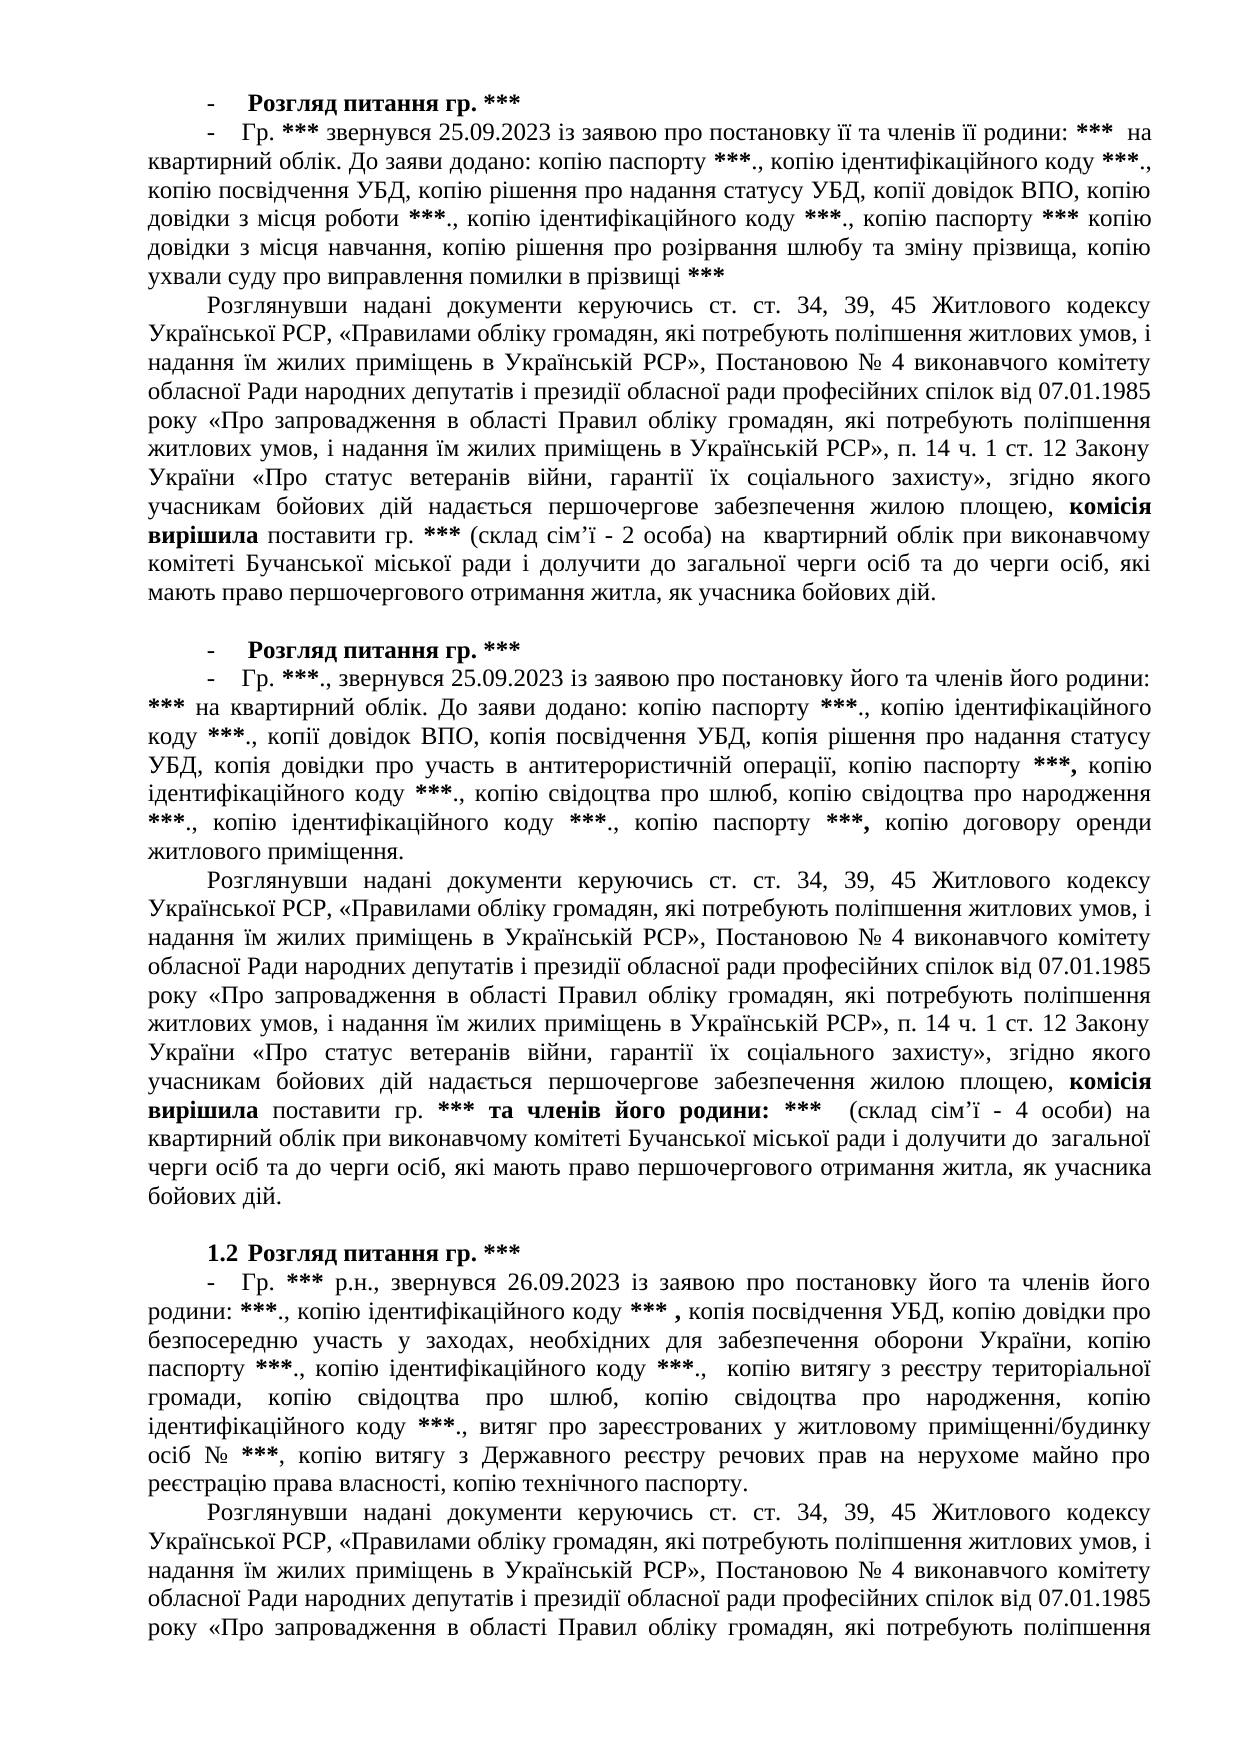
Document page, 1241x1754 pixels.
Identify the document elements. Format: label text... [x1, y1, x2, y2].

list Розгляд питання гр. *** [207, 1238, 1152, 1267]
list Розгляд питання гр. *** [148, 635, 1152, 663]
list Гр. *** р.н., звернувся 26.09.2023 із заявою про постановку його та членів його родини: ***., копію ідентифікаційного коду *** , копія посвідчення УБД, копію довідки про безпосередню участь у заходах, необхідних для забезпечення оборони України, копію паспорту ***., копію ідентифікаційного коду ***., копію витягу з реєстру територіальної громади, копію свідоцтва про шлюб, копію свідоцтва про народження, копію ідентифікаційного коду ***., витяг про зареєстрованих у житловому приміщенні/будинку осіб № ***, копію витягу з Державного реєстру речових прав на нерухоме майно про реєстрацію права власності, копію технічного паспорту. [148, 1267, 1152, 1497]
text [148, 1497, 1152, 1641]
list Гр. *** звернувся 25.09.2023 із заявою про постановку її та членів її родини: *** на квартирний облік. До заяви додано: копію паспорту ***., копію ідентифікаційного коду ***., копію посвідчення УБД, копію рішення про надання статусу УБД, копії довідок ВПО, копію довідки з місця роботи ***., копію ідентифікаційного коду ***., копію паспорту *** копію довідки з місця навчання, копію рішення про розірвання шлюбу та зміну прізвища, копію ухвали суду про виправлення помилки в прізвищі *** [148, 117, 1152, 290]
text Розглянувши надані документи керуючись ст. ст. 34, 39, 45 Житлового кодексу Української РСР, «Правилами обліку громадян, які потребують поліпшення житлових умов, і надання їм жилих приміщень в Українській РСР», Постановою № 4 виконавчого комітету обласної Ради народних депутатів і президії обласної ради професійних спілок від 07.01.1985 року «Про запровадження в області Правил обліку громадян, які потребують поліпшення житлових умов, і надання їм жилих приміщень в Українській РСР», п. 14 ч. 1 ст. 12 Закону України «Про статус ветеранів війни, гарантії їх соціального захисту», згідно якого учасникам бойових дій надається першочергове забезпечення жилою площею, комісія вирішила поставити гр. *** (склад сім’ї - 2 особа) на квартирний облік при виконавчому комітеті Бучанської міської ради і долучити до загальної черги осіб та до черги осіб, які мають право першочергового отримання житла, як учасника бойових дій. [148, 290, 1152, 606]
list Гр. ***., звернувся 25.09.2023 із заявою про постановку його та членів його родини: *** на квартирний облік. До заяви додано: копію паспорту ***., копію ідентифікаційного коду ***., копії довідок ВПО, копія посвідчення УБД, копія рішення про надання статусу УБД, копія довідки про участь в антитерористичній операції, копію паспорту ***, копію ідентифікаційного коду ***., копію свідоцтва про шлюб, копію свідоцтва про народження ***., копію ідентифікаційного коду ***., копію паспорту ***, копію договору оренди житлового приміщення. [148, 663, 1152, 865]
list Розгляд питання гр. *** [148, 88, 1152, 117]
text Розглянувши надані документи керуючись ст. ст. 34, 39, 45 Житлового кодексу Української РСР, «Правилами обліку громадян, які потребують поліпшення житлових умов, і надання їм жилих приміщень в Українській РСР», Постановою № 4 виконавчого комітету обласної Ради народних депутатів і президії обласної ради професійних спілок від 07.01.1985 року «Про запровадження в області Правил обліку громадян, які потребують поліпшення житлових умов, і надання їм жилих приміщень в Українській РСР», п. 14 ч. 1 ст. 12 Закону України «Про статус ветеранів війни, гарантії їх соціального захисту», згідно якого учасникам бойових дій надається першочергове забезпечення жилою площею, комісія вирішила поставити гр. *** та членів його родини: *** (склад сім’ї - 4 особи) на квартирний облік при виконавчому комітеті Бучанської міської ради і долучити до загальної черги осіб та до черги осіб, які мають право першочергового отримання житла, як учасника бойових дій. [148, 865, 1152, 1210]
